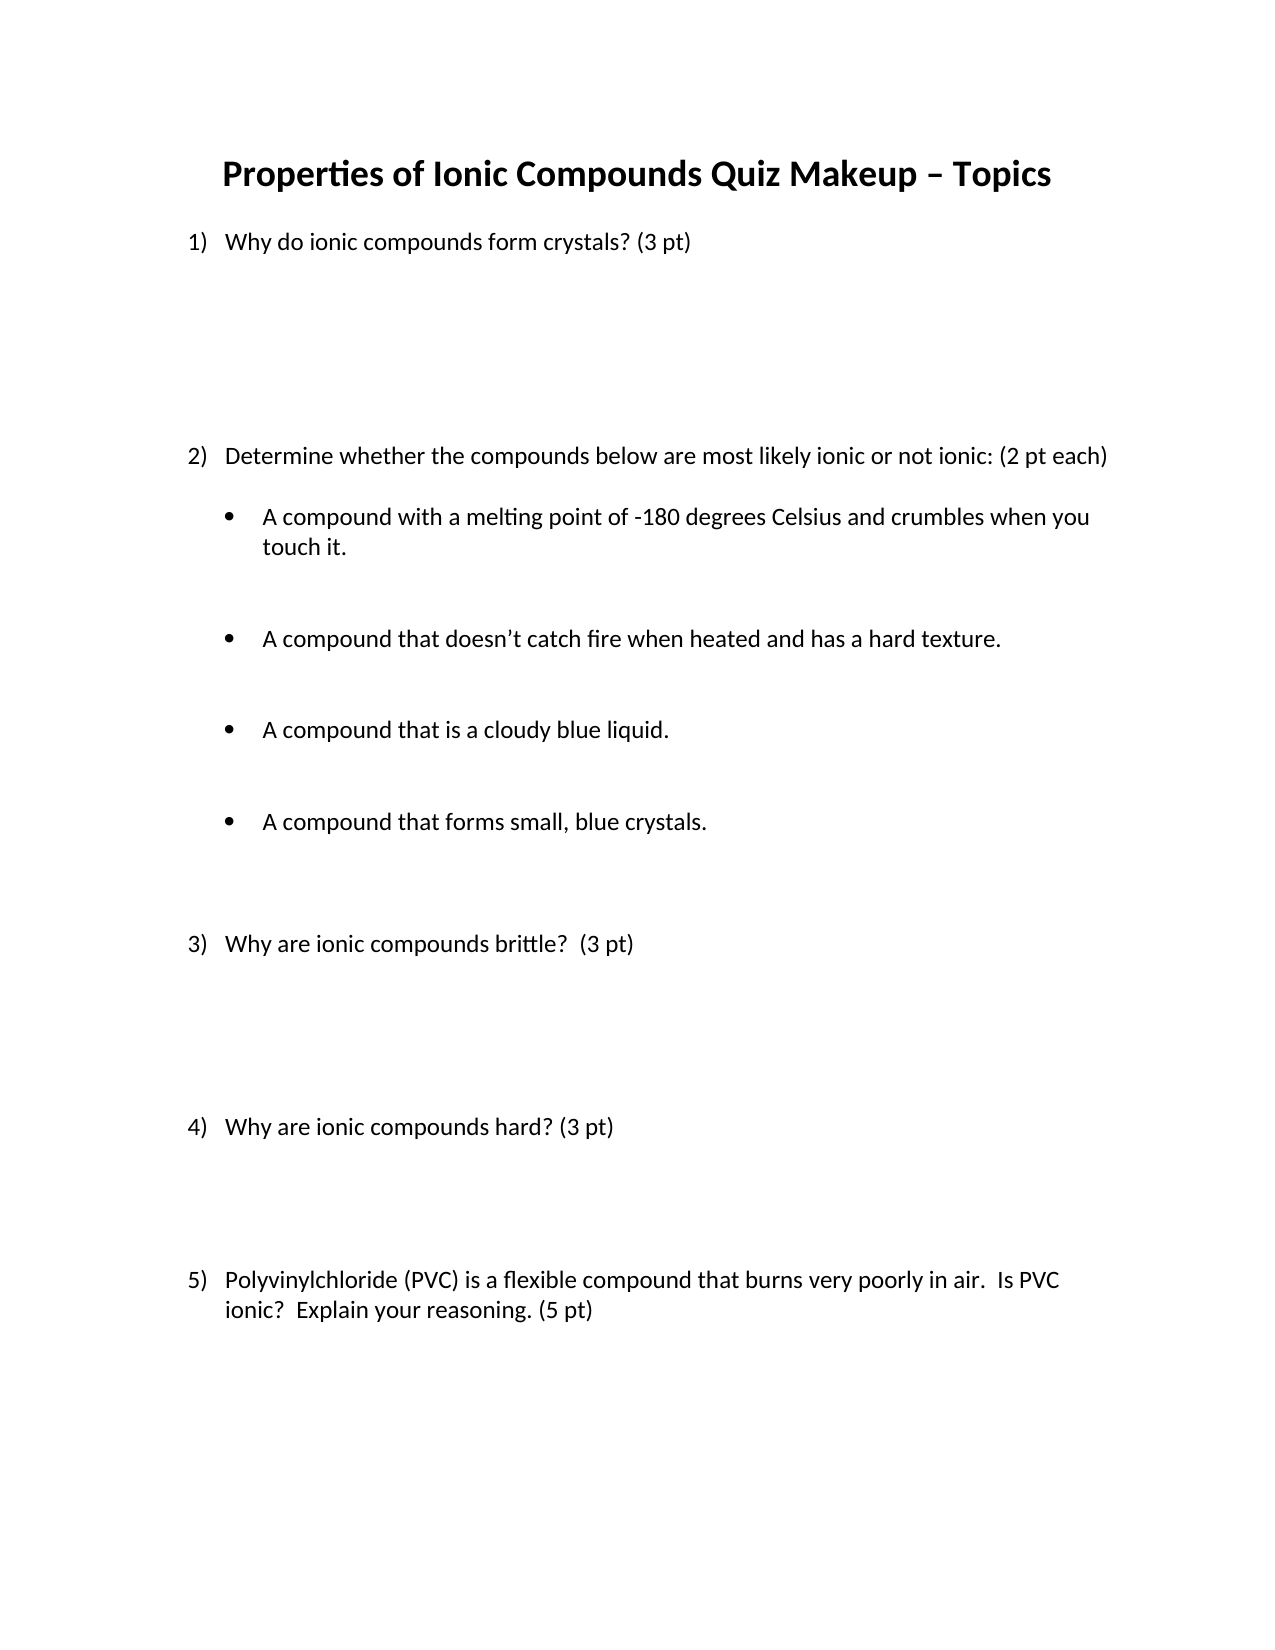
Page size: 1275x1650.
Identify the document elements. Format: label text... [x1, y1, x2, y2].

text Properties of Ionic Compounds Quiz Makeup – Topics [150, 150, 1125, 196]
list A compound that doesn’t catch fire when heated and has a hard texture. [225, 623, 1125, 654]
list Why are ionic compounds brittle? (3 pt) [187, 928, 1125, 959]
list A compound that forms small, blue crystals. [225, 806, 1125, 837]
list Polyvinylchloride (PVC) is a flexible compound that burns very poorly in air. Is PVC ionic? Explain your reasoning. (5 pt) [187, 1264, 1125, 1325]
list Determine whether the compounds below are most likely ionic or not ionic: (2 pt each) [187, 440, 1125, 471]
list Why are ionic compounds hard? (3 pt) [187, 1111, 1125, 1142]
list Why do ionic compounds form crystals? (3 pt) [187, 226, 1125, 257]
list A compound with a melting point of -180 degrees Celsius and crumbles when you touch it. [225, 501, 1125, 562]
list A compound that is a cloudy blue liquid. [225, 715, 1125, 745]
